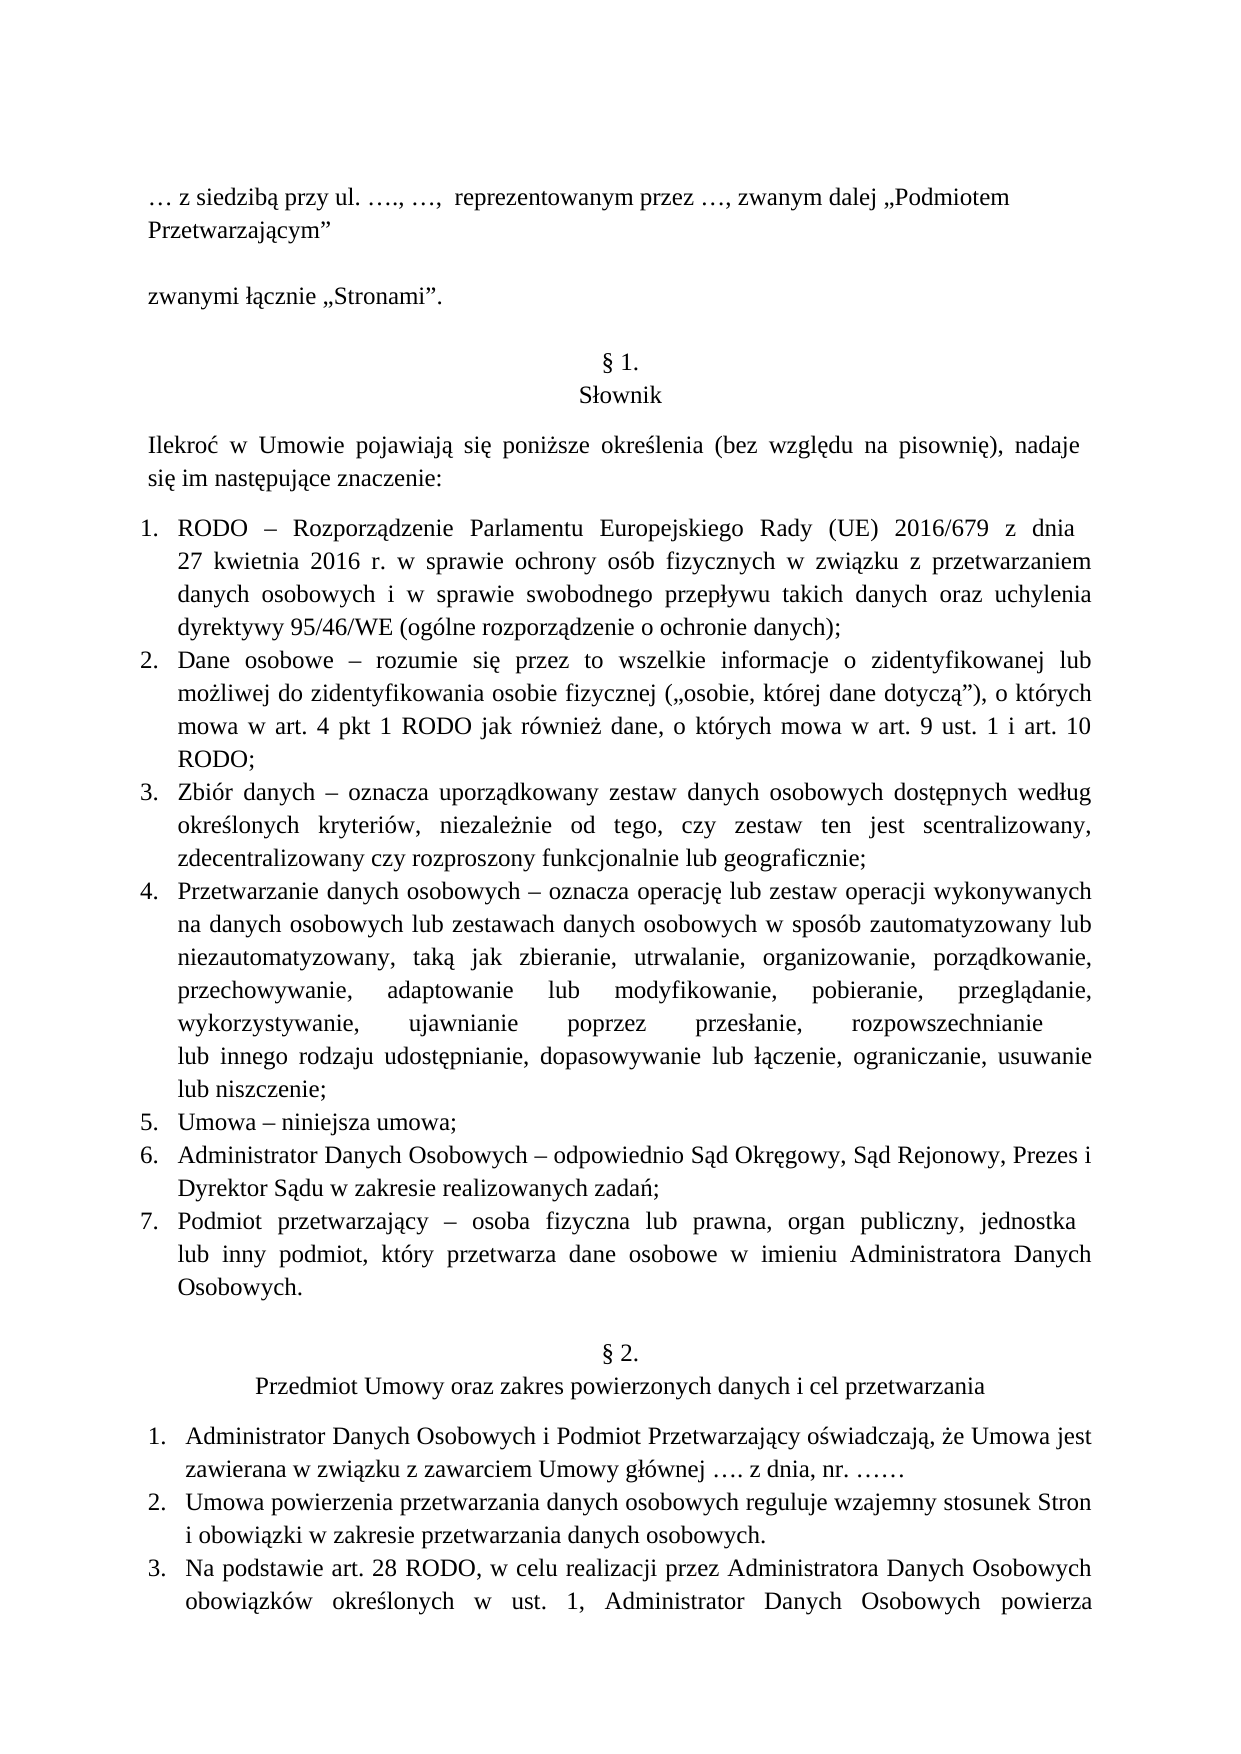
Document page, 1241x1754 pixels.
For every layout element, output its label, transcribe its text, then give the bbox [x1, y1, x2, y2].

text Słownik [148, 380, 1092, 409]
list Umowa – niniejsza umowa; [140, 1107, 1092, 1136]
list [148, 1553, 1092, 1615]
list Umowa powierzenia przetwarzania danych osobowych reguluje wzajemny stosunek Stron i obowiązki w zakresie przetwarzania danych osobowych. [148, 1487, 1092, 1549]
text … z siedzibą przy ul. …., …, reprezentowanym przez …, zwanym dalej „Podmiotem Przetwarzającym” [148, 182, 1092, 244]
text Przedmiot Umowy oraz zakres powierzonych danych i cel przetwarzania [148, 1371, 1092, 1400]
list Zbiór danych – oznacza uporządkowany zestaw danych osobowych dostępnych według określonych kryteriów, niezależnie od tego, czy zestaw ten jest scentralizowany, zdecentralizowany czy rozproszony funkcjonalnie lub geograficznie; [140, 777, 1092, 872]
list RODO – Rozporządzenie Parlamentu Europejskiego Rady (UE) 2016/679 z dnia 27 kwietnia 2016 r. w sprawie ochrony osób fizycznych w związku z przetwarzaniem danych osobowych i w sprawie swobodnego przepływu takich danych oraz uchylenia dyrektywy 95/46/WE (ogólne rozporządzenie o ochronie danych); [140, 513, 1092, 641]
text § 1. [148, 347, 1092, 376]
list Administrator Danych Osobowych i Podmiot Przetwarzający oświadczają, że Umowa jest zawierana w związku z zawarciem Umowy głównej …. z dnia, nr. …… [148, 1421, 1092, 1483]
text zwanymi łącznie „Stronami”. [148, 281, 1092, 310]
list Podmiot przetwarzający – osoba fizyczna lub prawna, organ publiczny, jednostka lub inny podmiot, który przetwarza dane osobowe w imieniu Administratora Danych Osobowych. [140, 1206, 1092, 1301]
text Ilekroć w Umowie pojawiają się poniższe określenia (bez względu na pisownię), nadaje się im następujące znaczenie: [148, 430, 1092, 492]
text § 2. [148, 1338, 1092, 1367]
list Przetwarzanie danych osobowych – oznacza operację lub zestaw operacji wykonywanych na danych osobowych lub zestawach danych osobowych w sposób zautomatyzowany lub niezautomatyzowany, taką jak zbieranie, utrwalanie, organizowanie, porządkowanie, przechowywanie, adaptowanie lub modyfikowanie, pobieranie, przeglądanie, wykorzystywanie, ujawnianie poprzez przesłanie, rozpowszechnianie lub innego rodzaju udostępnianie, dopasowywanie lub łączenie, ograniczanie, usuwanie lub niszczenie; [140, 876, 1092, 1103]
list Administrator Danych Osobowych – odpowiednio Sąd Okręgowy, Sąd Rejonowy, Prezes i Dyrektor Sądu w zakresie realizowanych zadań; [140, 1140, 1092, 1202]
list Dane osobowe – rozumie się przez to wszelkie informacje o zidentyfikowanej lub możliwej do zidentyfikowania osobie fizycznej („osobie, której dane dotyczą”), o których mowa w art. 4 pkt 1 RODO jak również dane, o których mowa w art. 9 ust. 1 i art. 10 RODO; [140, 645, 1092, 773]
